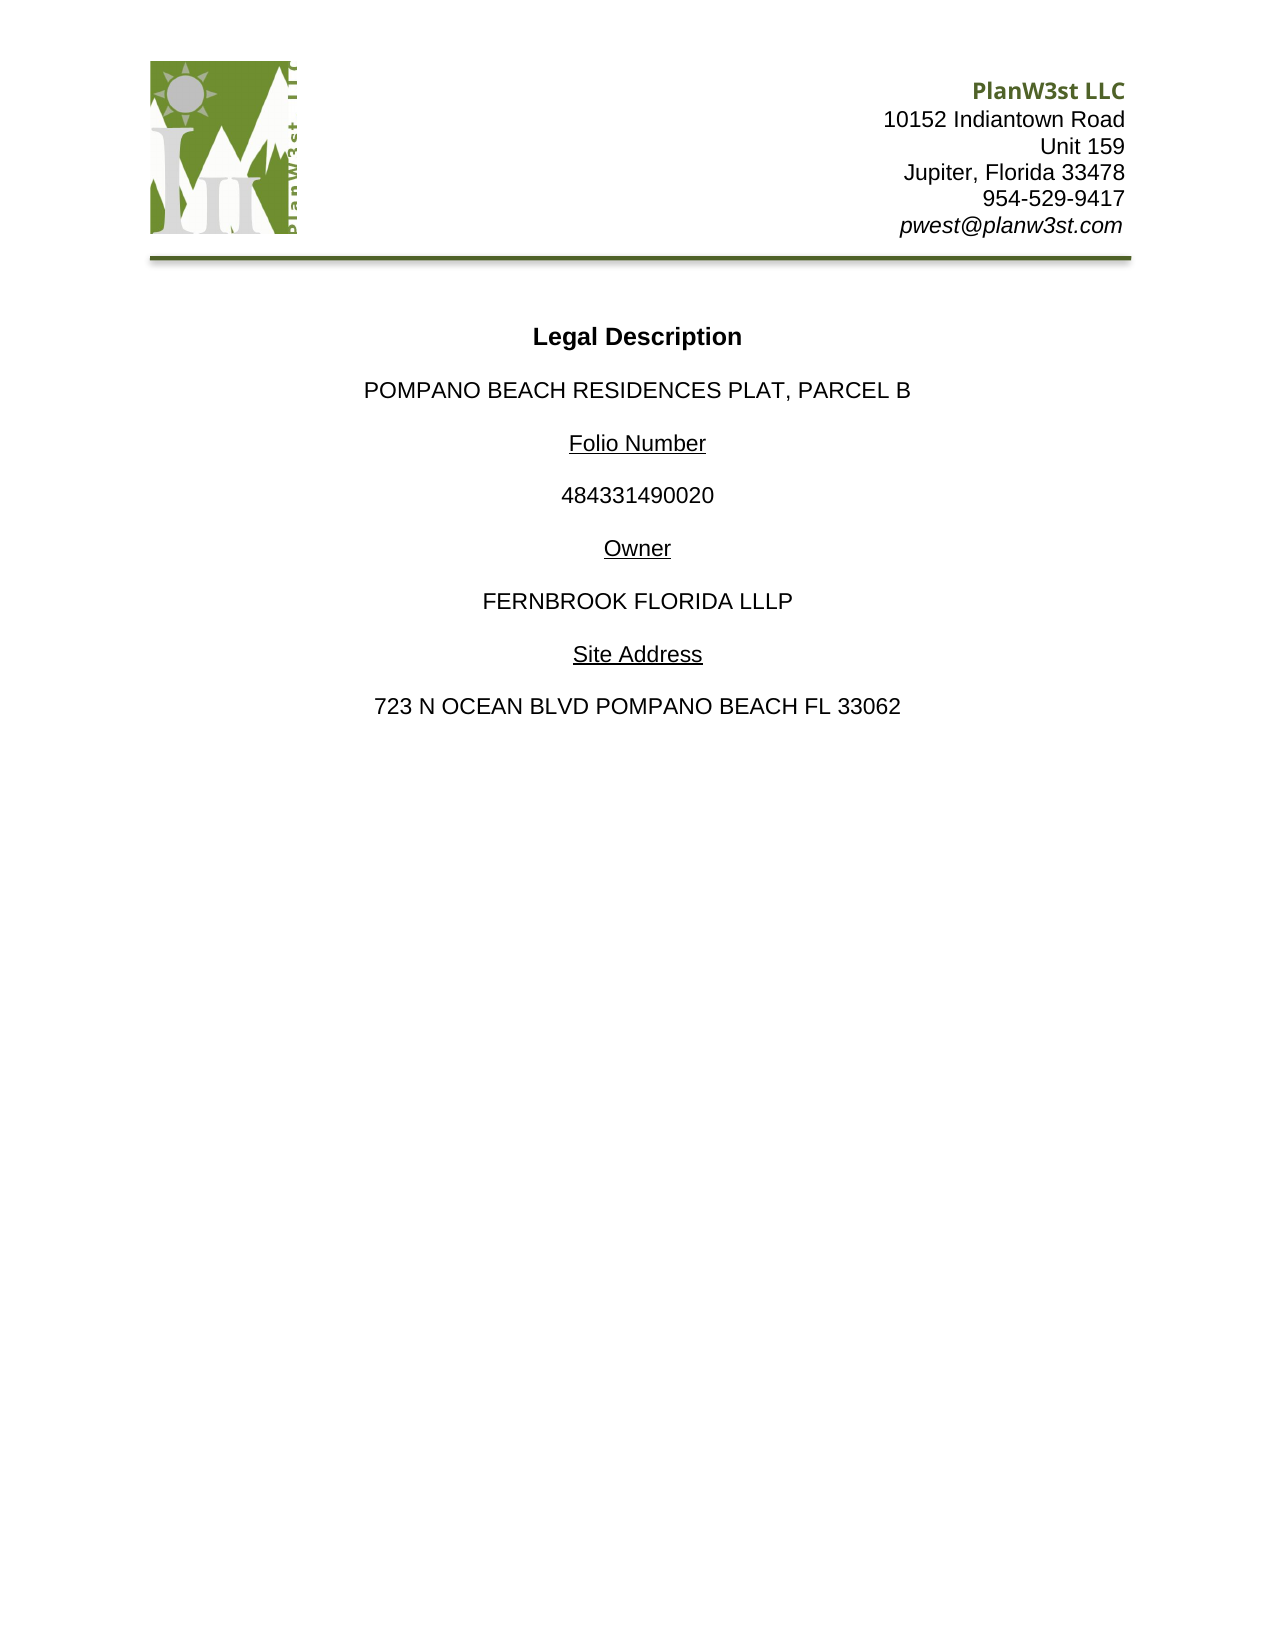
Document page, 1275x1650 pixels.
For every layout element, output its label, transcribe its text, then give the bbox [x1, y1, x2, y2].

picture [150, 61, 297, 233]
text Site Address [150, 641, 1125, 667]
text FERNBROOK FLORIDA LLLP [150, 588, 1125, 614]
text Folio Number [150, 430, 1125, 456]
text POMPANO BEACH RESIDENCES PLAT, PARCEL B [150, 377, 1125, 403]
text Legal Description [150, 322, 1125, 351]
text 723 N OCEAN BLVD POMPANO BEACH FL 33062 [150, 693, 1125, 719]
text 484331490020 [150, 482, 1125, 509]
text Owner [150, 535, 1125, 561]
